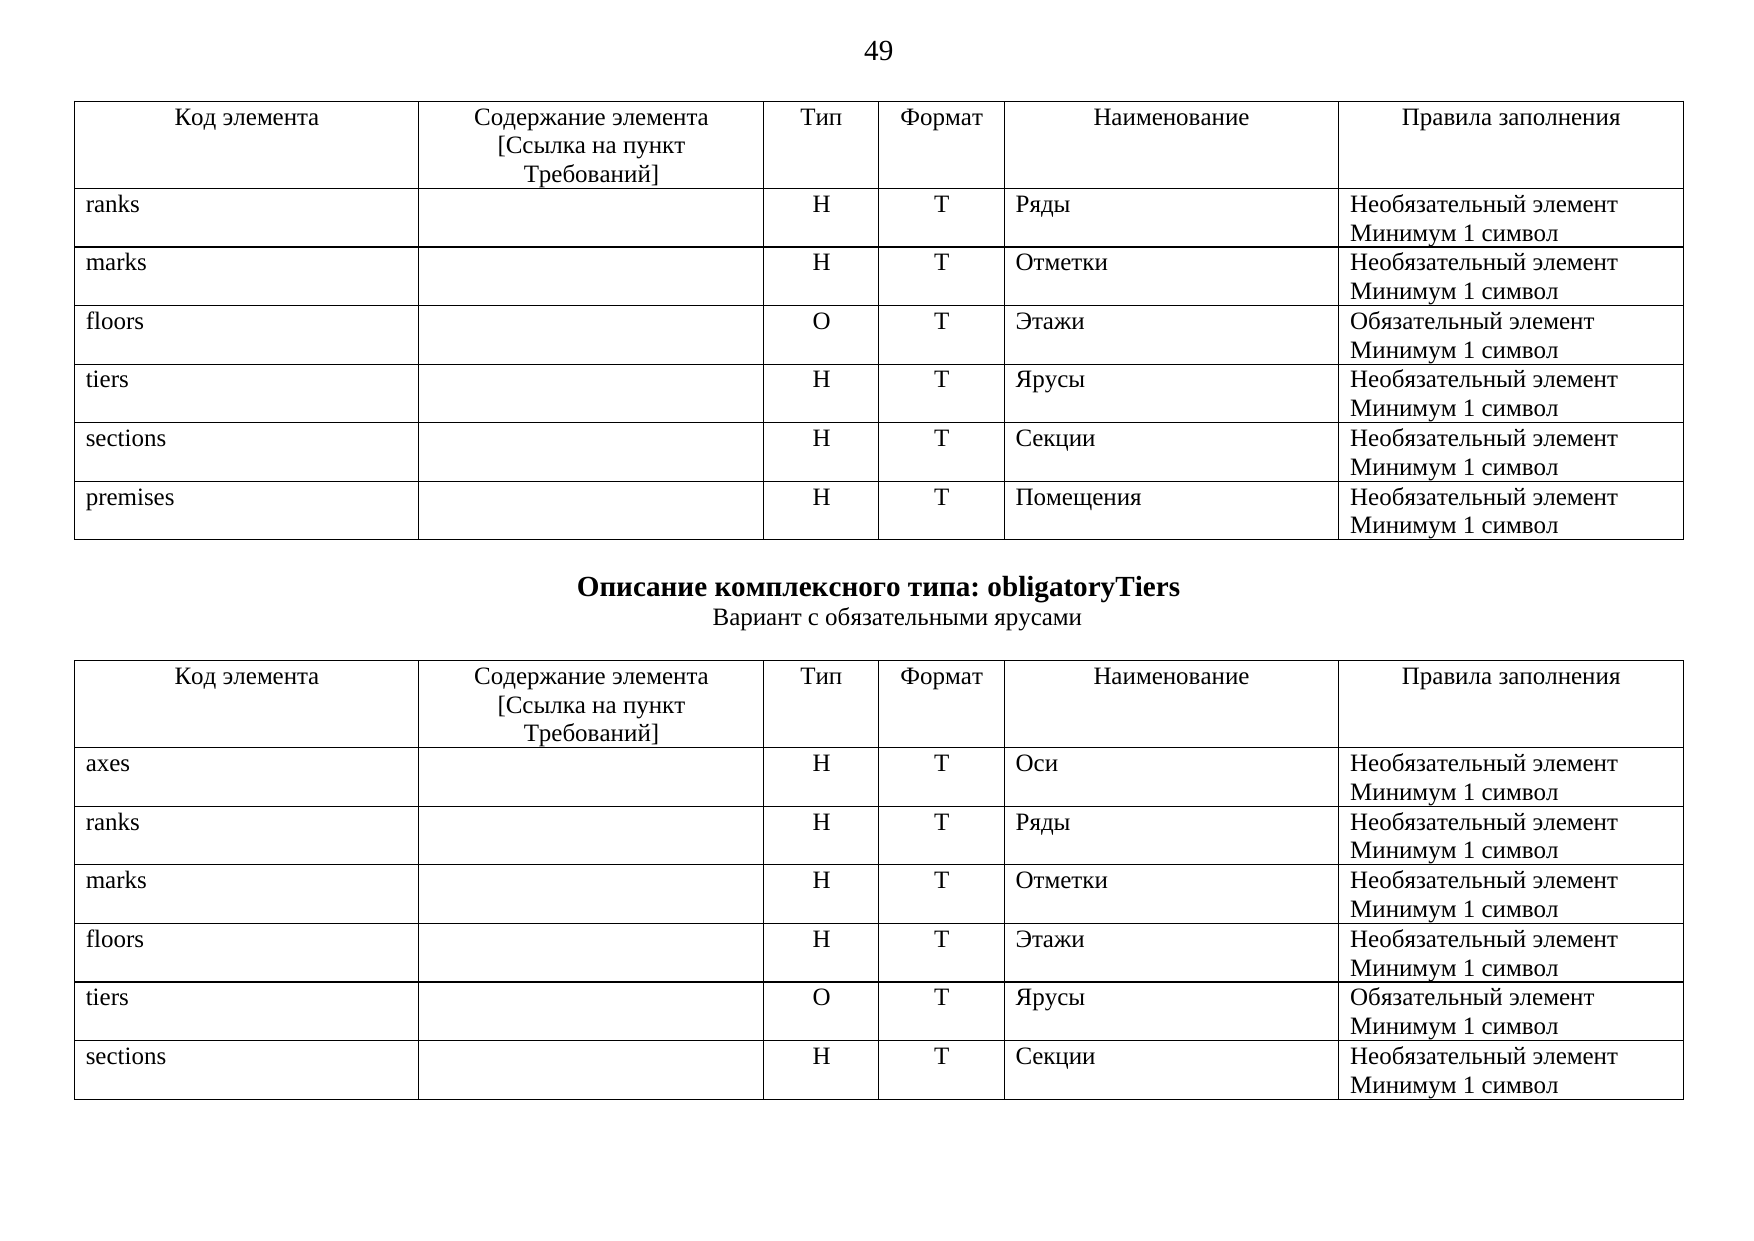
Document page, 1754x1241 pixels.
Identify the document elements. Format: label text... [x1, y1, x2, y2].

table_cell premises [75, 482, 418, 539]
table_cell Т [879, 423, 1004, 481]
table_cell Необязательный элемент Минимум 1 символ [1339, 365, 1683, 422]
subtitle Описание комплексного типа: obligatoryTiers [74, 569, 1683, 602]
table_header Код элемента [75, 661, 418, 747]
table_cell axes [75, 748, 418, 806]
table_cell Необязательный элемент Минимум 1 символ [1339, 807, 1683, 864]
table_cell Отметки [1005, 248, 1338, 305]
table_cell Необязательный элемент Минимум 1 символ [1339, 423, 1683, 481]
table_cell Необязательный элемент Минимум 1 символ [1339, 865, 1683, 923]
table_cell Т [879, 807, 1004, 864]
table_cell [419, 189, 763, 246]
table_cell [419, 865, 763, 923]
table_header Правила заполнения [1339, 102, 1683, 188]
table_cell Необязательный элемент Минимум 1 символ [1339, 189, 1683, 246]
table_cell Т [879, 248, 1004, 305]
table_cell sections [75, 1041, 418, 1098]
table_cell Необязательный элемент Минимум 1 символ [1339, 1041, 1683, 1098]
table_cell Н [764, 1041, 878, 1098]
table_header Наименование [1005, 661, 1338, 747]
table_header Тип [764, 102, 878, 188]
table_cell Т [879, 865, 1004, 923]
table_cell Этажи [1005, 924, 1338, 981]
table_cell Т [879, 748, 1004, 806]
table_cell Т [879, 306, 1004, 363]
table_cell [419, 248, 763, 305]
table_cell Необязательный элемент Минимум 1 символ [1339, 924, 1683, 981]
text Вариант с обязательными ярусами [111, 602, 1683, 631]
table_cell Н [764, 248, 878, 305]
table_cell Помещения [1005, 482, 1338, 539]
table_cell sections [75, 423, 418, 481]
table_cell Необязательный элемент Минимум 1 символ [1339, 248, 1683, 305]
table_cell [419, 807, 763, 864]
table_cell Н [764, 482, 878, 539]
table_cell [419, 924, 763, 981]
table_header Код элемента [75, 102, 418, 188]
table_cell Н [764, 189, 878, 246]
table_cell floors [75, 924, 418, 981]
table_cell Т [879, 189, 1004, 246]
table_cell [419, 1041, 763, 1098]
table_cell Т [879, 1041, 1004, 1098]
table_cell [419, 365, 763, 422]
table_cell Секции [1005, 423, 1338, 481]
table_cell floors [75, 306, 418, 363]
table_cell [419, 423, 763, 481]
table_cell Ряды [1005, 189, 1338, 246]
table_cell Н [764, 748, 878, 806]
table_cell Обязательный элемент Минимум 1 символ [1339, 306, 1683, 363]
table_header Правила заполнения [1339, 661, 1683, 747]
table_cell Оси [1005, 748, 1338, 806]
table_header Тип [764, 661, 878, 747]
table_cell Н [764, 365, 878, 422]
table_cell ranks [75, 189, 418, 246]
table_cell Н [764, 924, 878, 981]
table_cell tiers [75, 983, 418, 1040]
table_cell marks [75, 865, 418, 923]
table_cell Н [764, 423, 878, 481]
table_cell Т [879, 482, 1004, 539]
table_cell О [764, 306, 878, 363]
table_header Наименование [1005, 102, 1338, 188]
table_cell Отметки [1005, 865, 1338, 923]
table_cell Секции [1005, 1041, 1338, 1098]
table_cell [419, 983, 763, 1040]
table_cell Необязательный элемент Минимум 1 символ [1339, 482, 1683, 539]
table_cell marks [75, 248, 418, 305]
table_cell tiers [75, 365, 418, 422]
table_cell Необязательный элемент Минимум 1 символ [1339, 748, 1683, 806]
table_header Формат [879, 102, 1004, 188]
table_cell [419, 748, 763, 806]
table_header Содержание элемента [Ссылка на пункт Требований] [419, 661, 763, 747]
table_cell Ярусы [1005, 983, 1338, 1040]
table_cell ranks [75, 807, 418, 864]
table_cell Обязательный элемент Минимум 1 символ [1339, 983, 1683, 1040]
table_cell Ряды [1005, 807, 1338, 864]
table_cell [419, 482, 763, 539]
table_cell Т [879, 365, 1004, 422]
table_cell Ярусы [1005, 365, 1338, 422]
table_cell Т [879, 924, 1004, 981]
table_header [419, 102, 763, 188]
table_cell О [764, 983, 878, 1040]
table_cell Н [764, 865, 878, 923]
table_header Формат [879, 661, 1004, 747]
table_cell Н [764, 807, 878, 864]
table_cell Т [879, 983, 1004, 1040]
table_cell [419, 306, 763, 363]
table_cell Этажи [1005, 306, 1338, 363]
